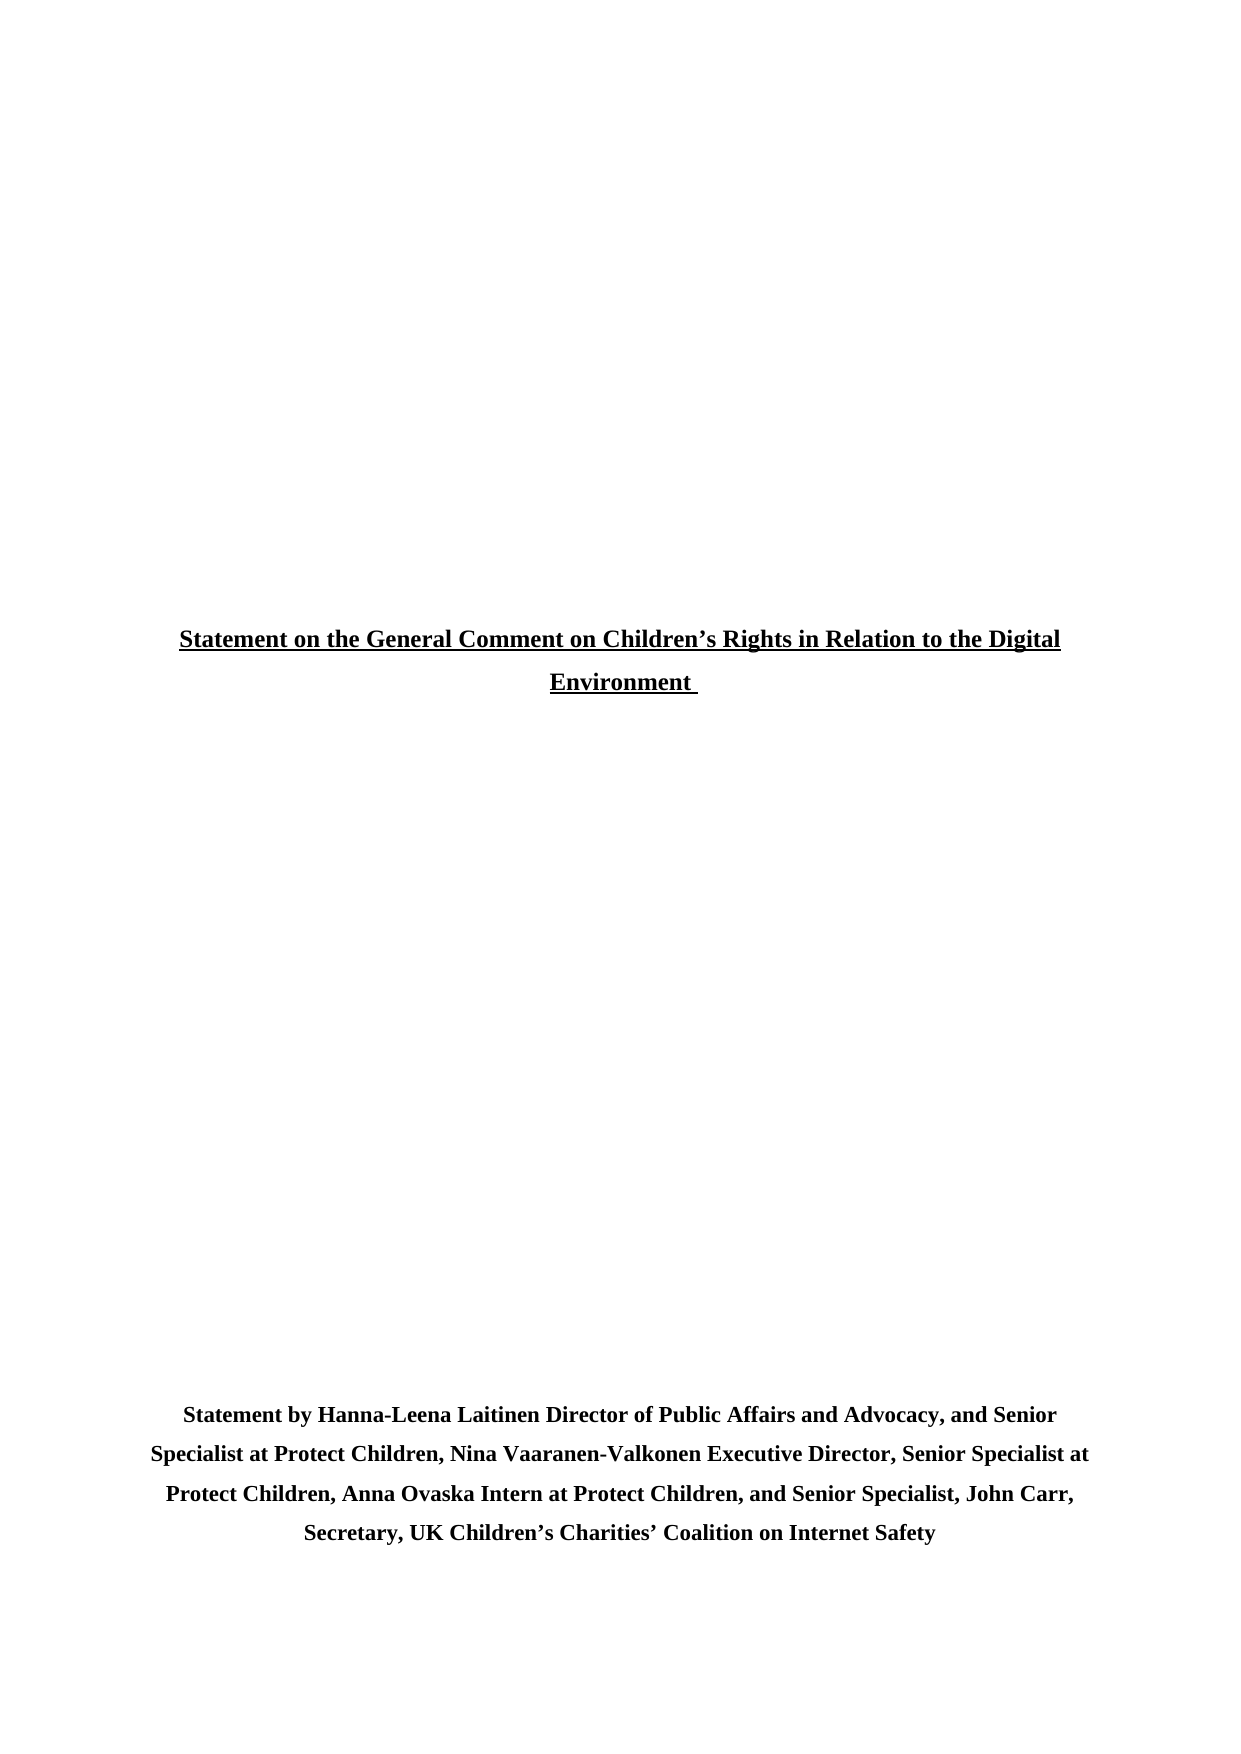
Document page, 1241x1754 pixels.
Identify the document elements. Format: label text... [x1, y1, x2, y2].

text Statement on the General Comment on Children’s Rights in Relation to the Digital Environment [150, 624, 1090, 696]
text Statement by Hanna-Leena Laitinen Director of Public Affairs and Advocacy, and Senior Specialist at Protect Children, Nina Vaaranen-Valkonen Executive Director, Senior Specialist at Protect Children, Anna Ovaska Intern at Protect Children, and Senior Specialist, John Carr, Secretary, UK Children’s Charities’ Coalition on Internet Safety [150, 1401, 1090, 1545]
